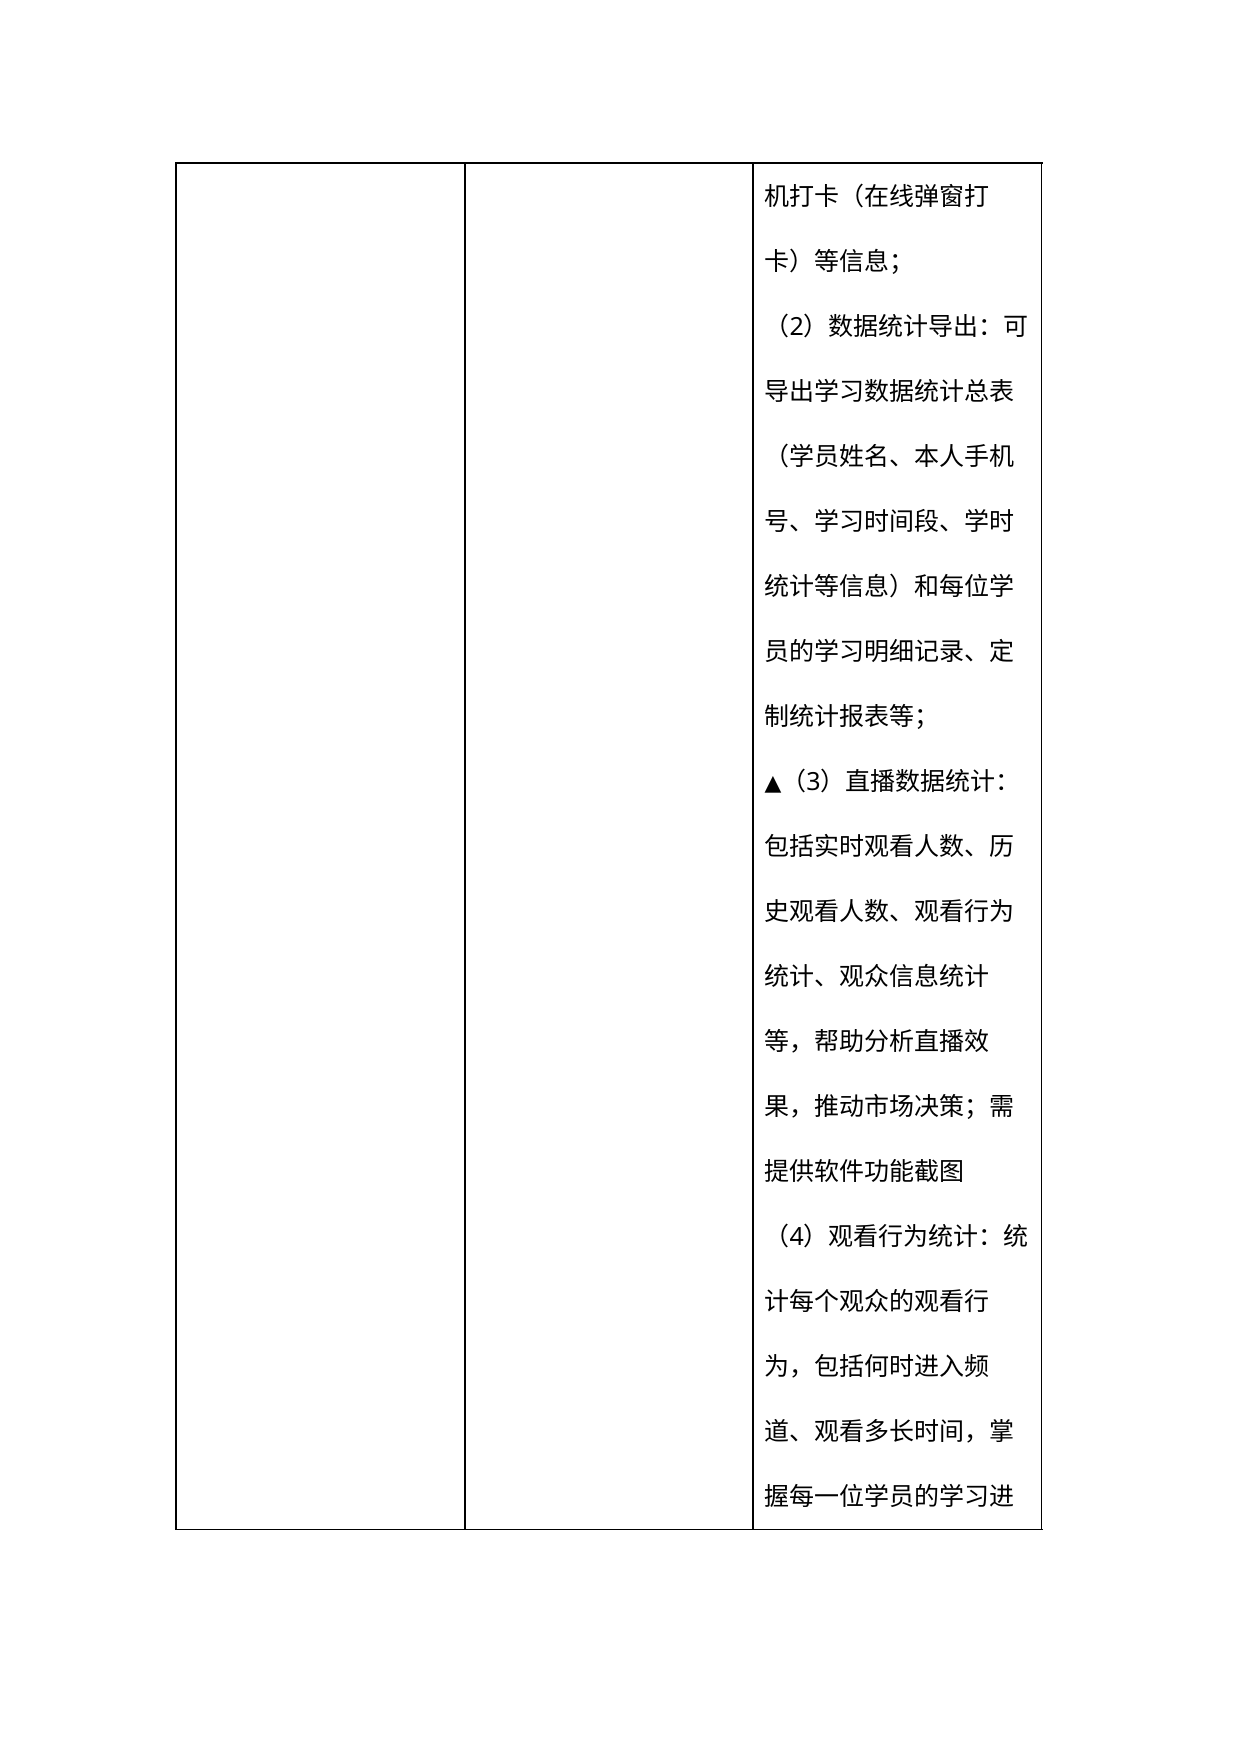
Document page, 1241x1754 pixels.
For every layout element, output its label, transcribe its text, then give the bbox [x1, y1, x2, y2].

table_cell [754, 164, 1041, 1528]
table_cell [466, 164, 752, 1528]
table_cell 3 [177, 164, 464, 1528]
